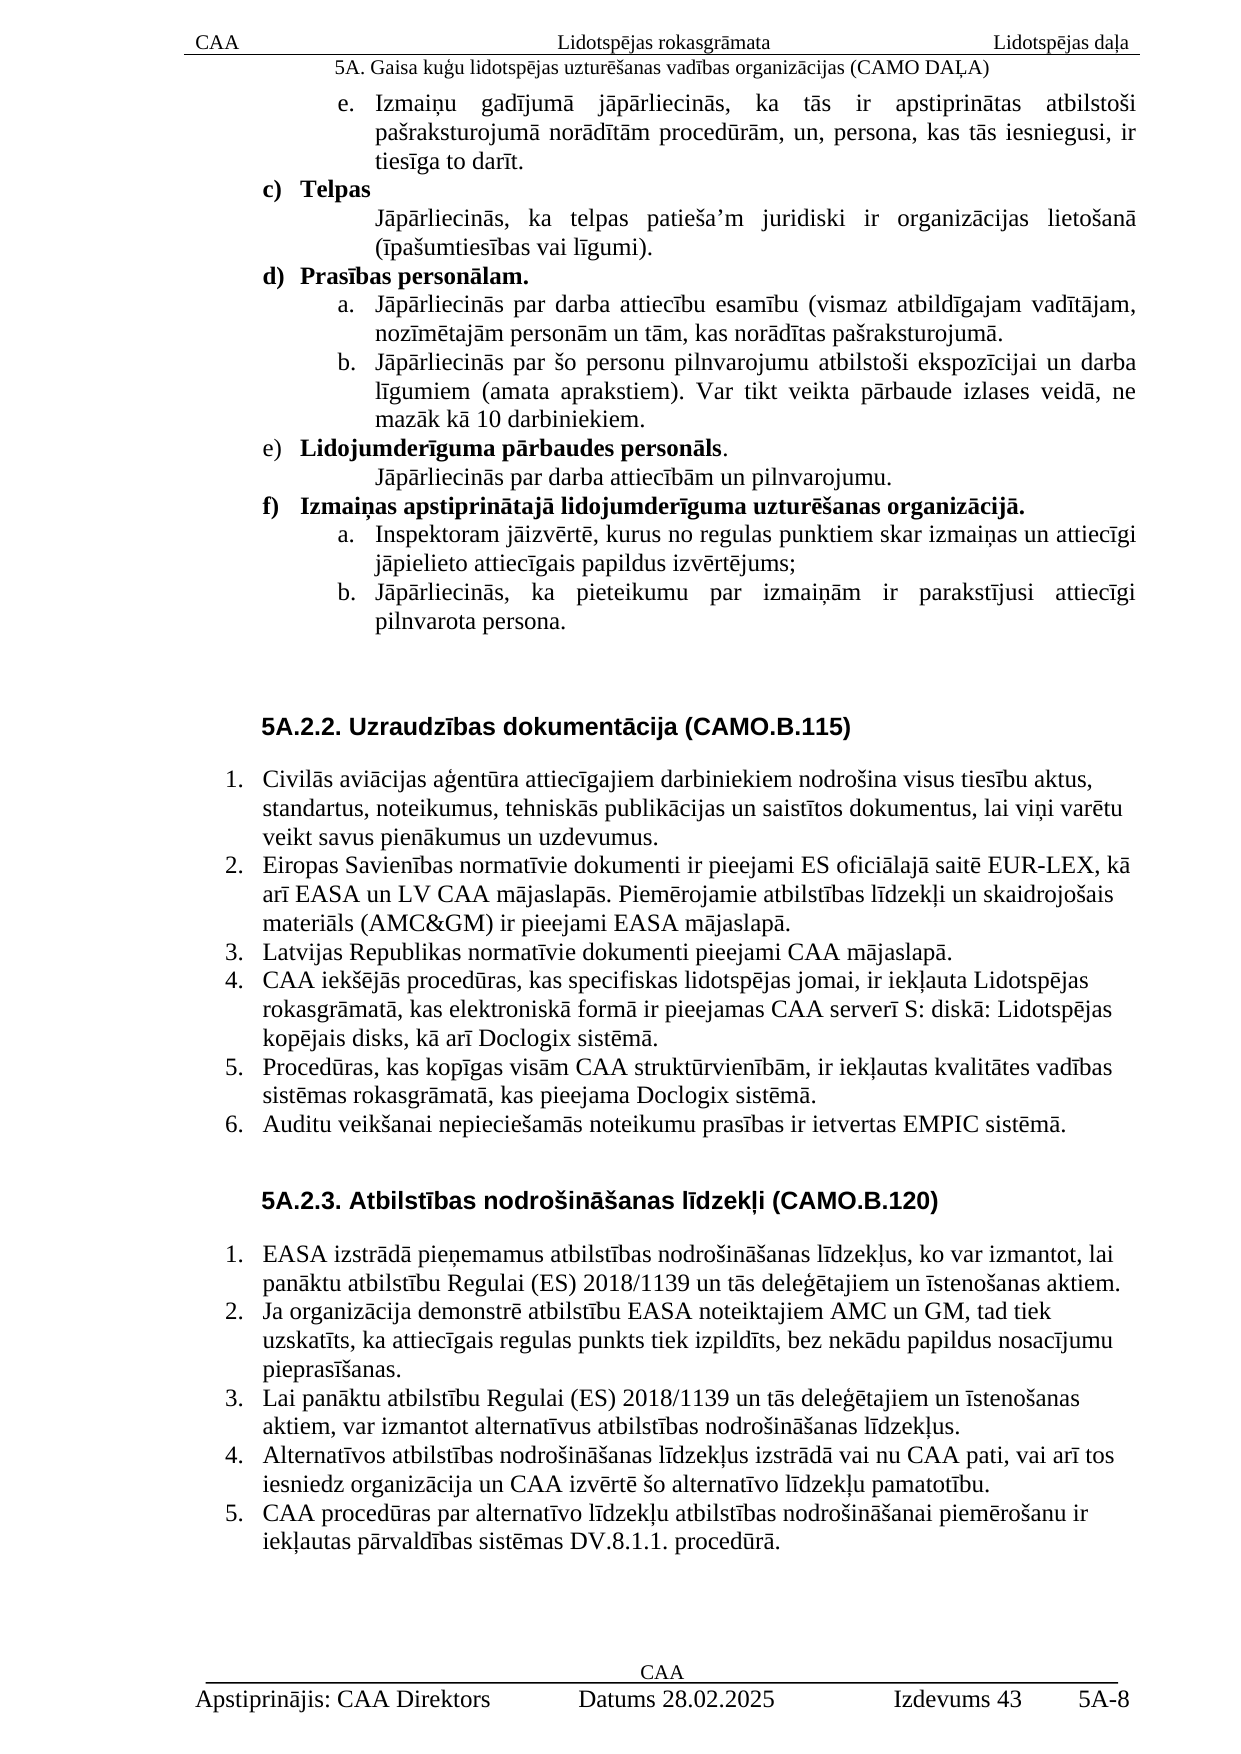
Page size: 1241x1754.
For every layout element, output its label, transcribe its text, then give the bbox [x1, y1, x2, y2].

list Jāpārliecinās par šo personu pilnvarojumu atbilstoši ekspozīcijai un darba līgumiem (amata aprakstiem). Var tikt veikta pārbaude izlases veidā, ne mazāk kā 10 darbiniekiem. [337, 347, 1137, 433]
subtitle 5A.2.2. Uzraudzības dokumentācija (CAMO.B.115) [261, 711, 1117, 740]
list Latvijas Republikas normatīvie dokumenti pieejami CAA mājaslapā. [225, 937, 1137, 966]
list Izmaiņu gadījumā jāpārliecinās, ka tās ir apstiprinātas atbilstoši pašraksturojumā norādītām procedūrām, un, persona, kas tās iesniegusi, ir tiesīga to darīt. [337, 88, 1137, 174]
list Prasības personālam. [262, 261, 1137, 289]
list Lai panāktu atbilstību Regulai (ES) 2018/1139 un tās deleģētajiem un īstenošanas aktiem, var izmantot alternatīvus atbilstības nodrošināšanas līdzekļus. [225, 1383, 1137, 1440]
list Auditu veikšanai nepieciešamās noteikumu prasības ir ietvertas EMPIC sistēmā. [225, 1109, 1137, 1138]
list Alternatīvos atbilstības nodrošināšanas līdzekļus izstrādā vai nu CAA pati, vai arī tos iesniedz organizācija un CAA izvērtē šo alternatīvo līdzekļu pamatotību. [225, 1440, 1137, 1498]
list Lidojumderīguma pārbaudes personāls. [262, 433, 1137, 462]
list Jāpārliecinās par darba attiecību esamību (vismaz atbildīgajam vadītājam, nozīmētajām personām un tām, kas norādītas pašraksturojumā. [337, 289, 1137, 347]
list EASA izstrādā pieņemamus atbilstības nodrošināšanas līdzekļus, ko var izmantot, lai panāktu atbilstību Regulai (ES) 2018/1139 un tās deleģētajiem un īstenošanas aktiem. [225, 1239, 1137, 1296]
list Inspektoram jāizvērtē, kurus no regulas punktiem skar izmaiņas un attiecīgi jāpielieto attiecīgais papildus izvērtējums; [337, 519, 1137, 577]
list Izmaiņas apstiprinātajā lidojumderīguma uzturēšanas organizācijā. [262, 491, 1137, 519]
list CAA procedūras par alternatīvo līdzekļu atbilstības nodrošināšanai piemērošanu ir iekļautas pārvaldības sistēmas DV.8.1.1. procedūrā. [225, 1498, 1137, 1555]
list Civilās aviācijas aģentūra attiecīgajiem darbiniekiem nodrošina visus tiesību aktus, standartus, noteikumus, tehniskās publikācijas un saistītos dokumentus, lai viņi varētu veikt savus pienākumus un uzdevumus. [225, 764, 1137, 851]
list CAA iekšējās procedūras, kas specifiskas lidotspējas jomai, ir iekļauta Lidotspējas rokasgrāmatā, kas elektroniskā formā ir pieejamas CAA serverī S: diskā: Lidotspējas kopējais disks, kā arī Doclogix sistēmā. [225, 966, 1137, 1052]
list Jāpārliecinās, ka pieteikumu par izmaiņām ir parakstījusi attiecīgi pilnvarota persona. [337, 577, 1137, 634]
list Procedūras, kas kopīgas visām CAA struktūrvienībām, ir iekļautas kvalitātes vadības sistēmas rokasgrāmatā, kas pieejama Doclogix sistēmā. [225, 1052, 1137, 1109]
list Telpas [262, 174, 1137, 203]
list Jāpārliecinās par darba attiecībām un pilnvarojumu. [375, 462, 1137, 491]
subtitle 5A.2.3. Atbilstības nodrošināšanas līdzekļi (CAMO.B.120) [261, 1186, 1117, 1215]
list Jāpārliecinās, ka telpas patieša’m juridiski ir organizācijas lietošanā (īpašumtiesības vai līgumi). [375, 203, 1137, 261]
list Ja organizācija demonstrē atbilstību EASA noteiktajiem AMC un GM, tad tiek uzskatīts, ka attiecīgais regulas punkts tiek izpildīts, bez nekādu papildus nosacījumu pieprasīšanas. [225, 1296, 1137, 1383]
list Eiropas Savienības normatīvie dokumenti ir pieejami ES oficiālajā saitē EUR-LEX, kā arī EASA un LV CAA mājaslapās. Piemērojamie atbilstības līdzekļi un skaidrojošais materiāls (AMC&GM) ir pieejami EASA mājaslapā. [225, 851, 1137, 937]
